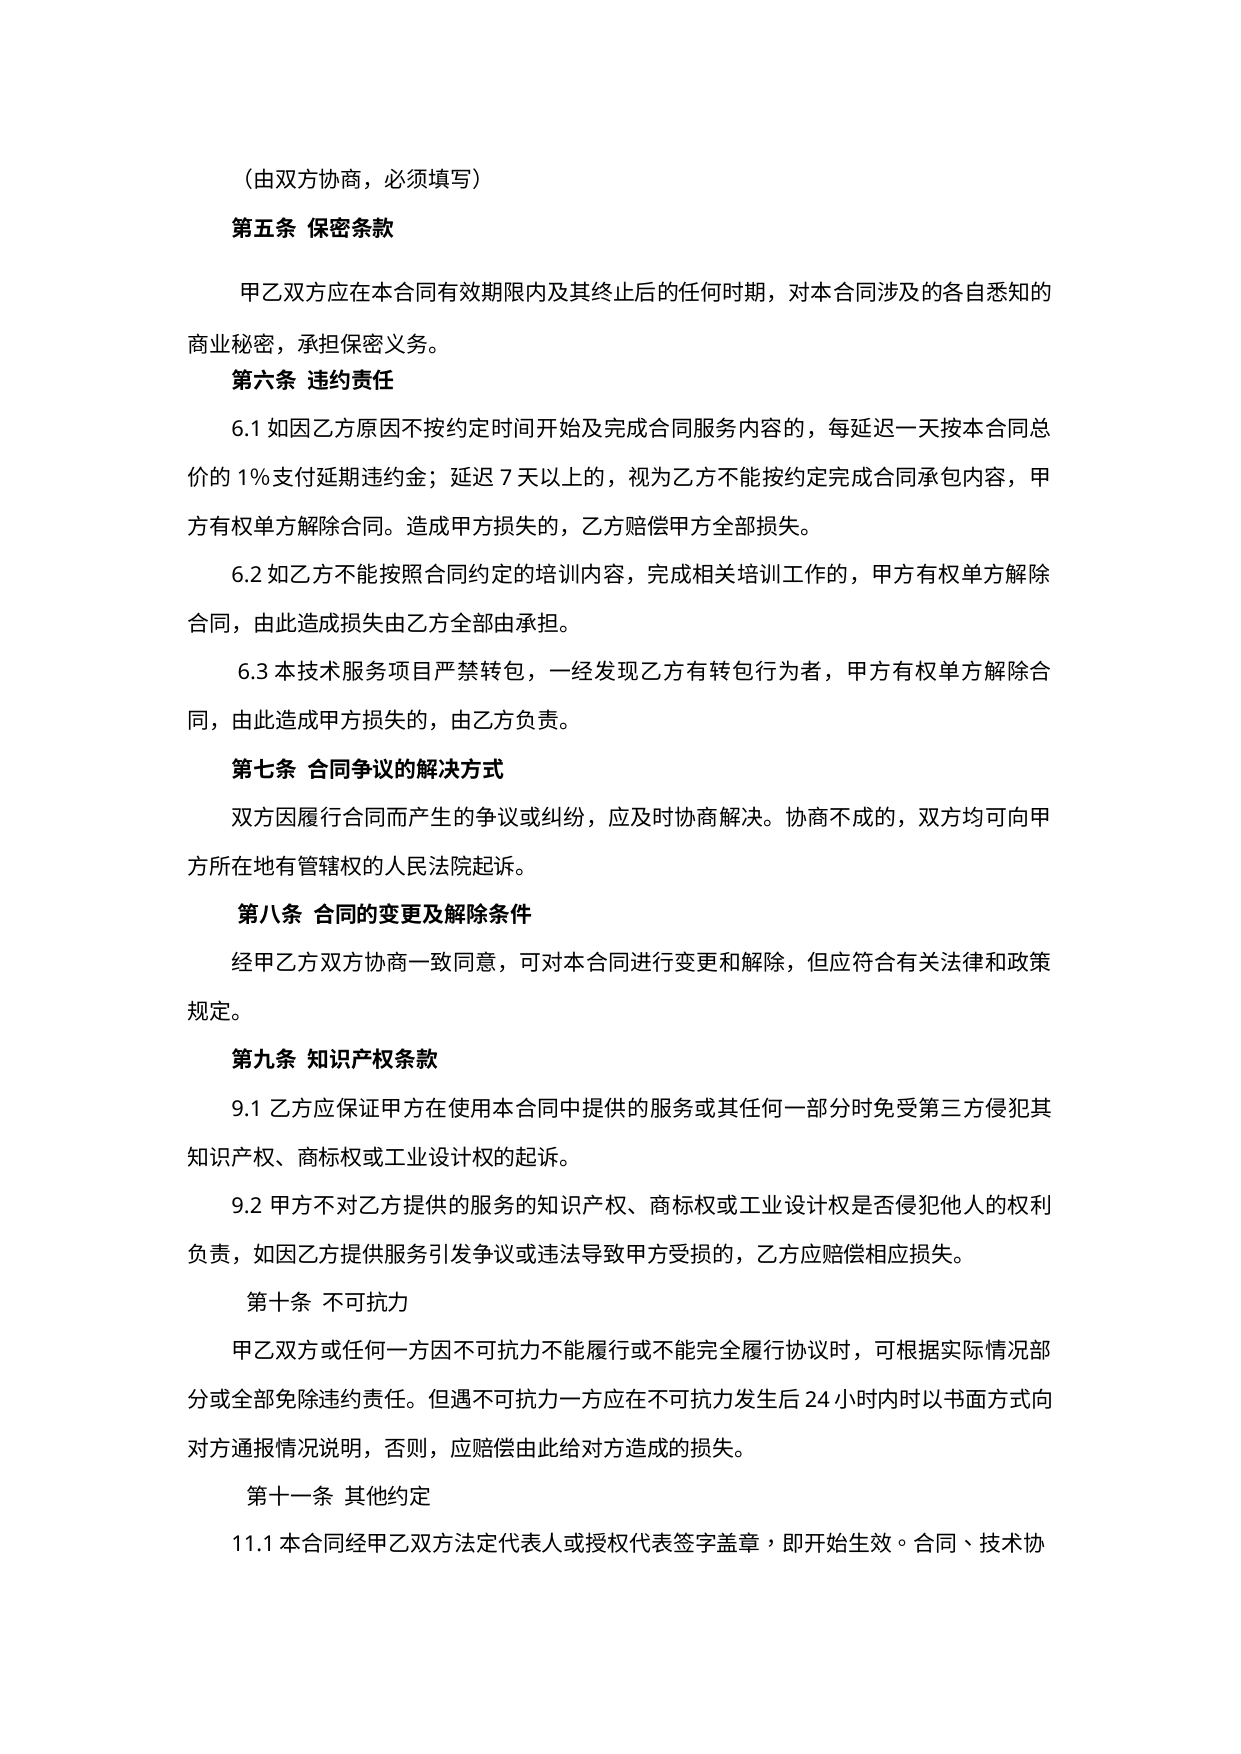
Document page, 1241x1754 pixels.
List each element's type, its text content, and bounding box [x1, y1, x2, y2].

text 双方因履行合同而产生的争议或纠纷，应及时协商解决。协商不成的，双方均可向甲方所在地有管辖权的人民法院起诉。 [187, 799, 1053, 881]
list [187, 1527, 1053, 1559]
list 第七条 合同争议的解决方式 [187, 751, 1053, 784]
list 第十一条 其他约定 [247, 1479, 1053, 1511]
list 第十条 不可抗力 [247, 1284, 1053, 1317]
text 甲乙双方或任何一方因不可抗力不能履行或不能完全履行协议时，可根据实际情况部分或全部免除违约责任。但遇不可抗力一方应在不可抗力发生后24小时内时以书面方式向对方通报情况说明，否则，应赔偿由此给对方造成的损失。 [187, 1333, 1053, 1463]
text 9.1 乙方应保证甲方在使用本合同中提供的服务或其任何一部分时免受第三方侵犯其知识产权、商标权或工业设计权的起诉。 [187, 1090, 1053, 1172]
text 甲乙双方应在本合同有效期限内及其终止后的任何时期，对本合同涉及的各自悉知的商业秘密，承担保密义务。 [187, 259, 1053, 363]
text 第八条 合同的变更及解除条件 [237, 897, 1053, 929]
list 第六条 违约责任 [187, 363, 1053, 395]
text 经甲乙方双方协商一致同意，可对本合同进行变更和解除，但应符合有关法律和政策规定。 [187, 945, 1053, 1026]
text 9.2 甲方不对乙方提供的服务的知识产权、商标权或工业设计权是否侵犯他人的权利负责，如因乙方提供服务引发争议或违法导致甲方受损的，乙方应赔偿相应损失。 [187, 1187, 1053, 1269]
list 6.1如因乙方原因不按约定时间开始及完成合同服务内容的，每延迟一天按本合同总价的1％支付延期违约金；延迟7天以上的，视为乙方不能按约定完成合同承包内容，甲方有权单方解除合同。造成甲方损失的，乙方赔偿甲方全部损失。 [187, 411, 1053, 541]
text 第九条 知识产权条款 [187, 1042, 1053, 1074]
list 第五条 保密条款 [187, 210, 1053, 243]
list 6.2如乙方不能按照合同约定的培训内容，完成相关培训工作的，甲方有权单方解除合同，由此造成损失由乙方全部由承担。 [187, 557, 1053, 638]
list （由双方协商，必须填写） [187, 162, 1053, 194]
text 6.3本技术服务项目严禁转包，一经发现乙方有转包行为者，甲方有权单方解除合同，由此造成甲方损失的，由乙方负责。 [187, 654, 1053, 735]
